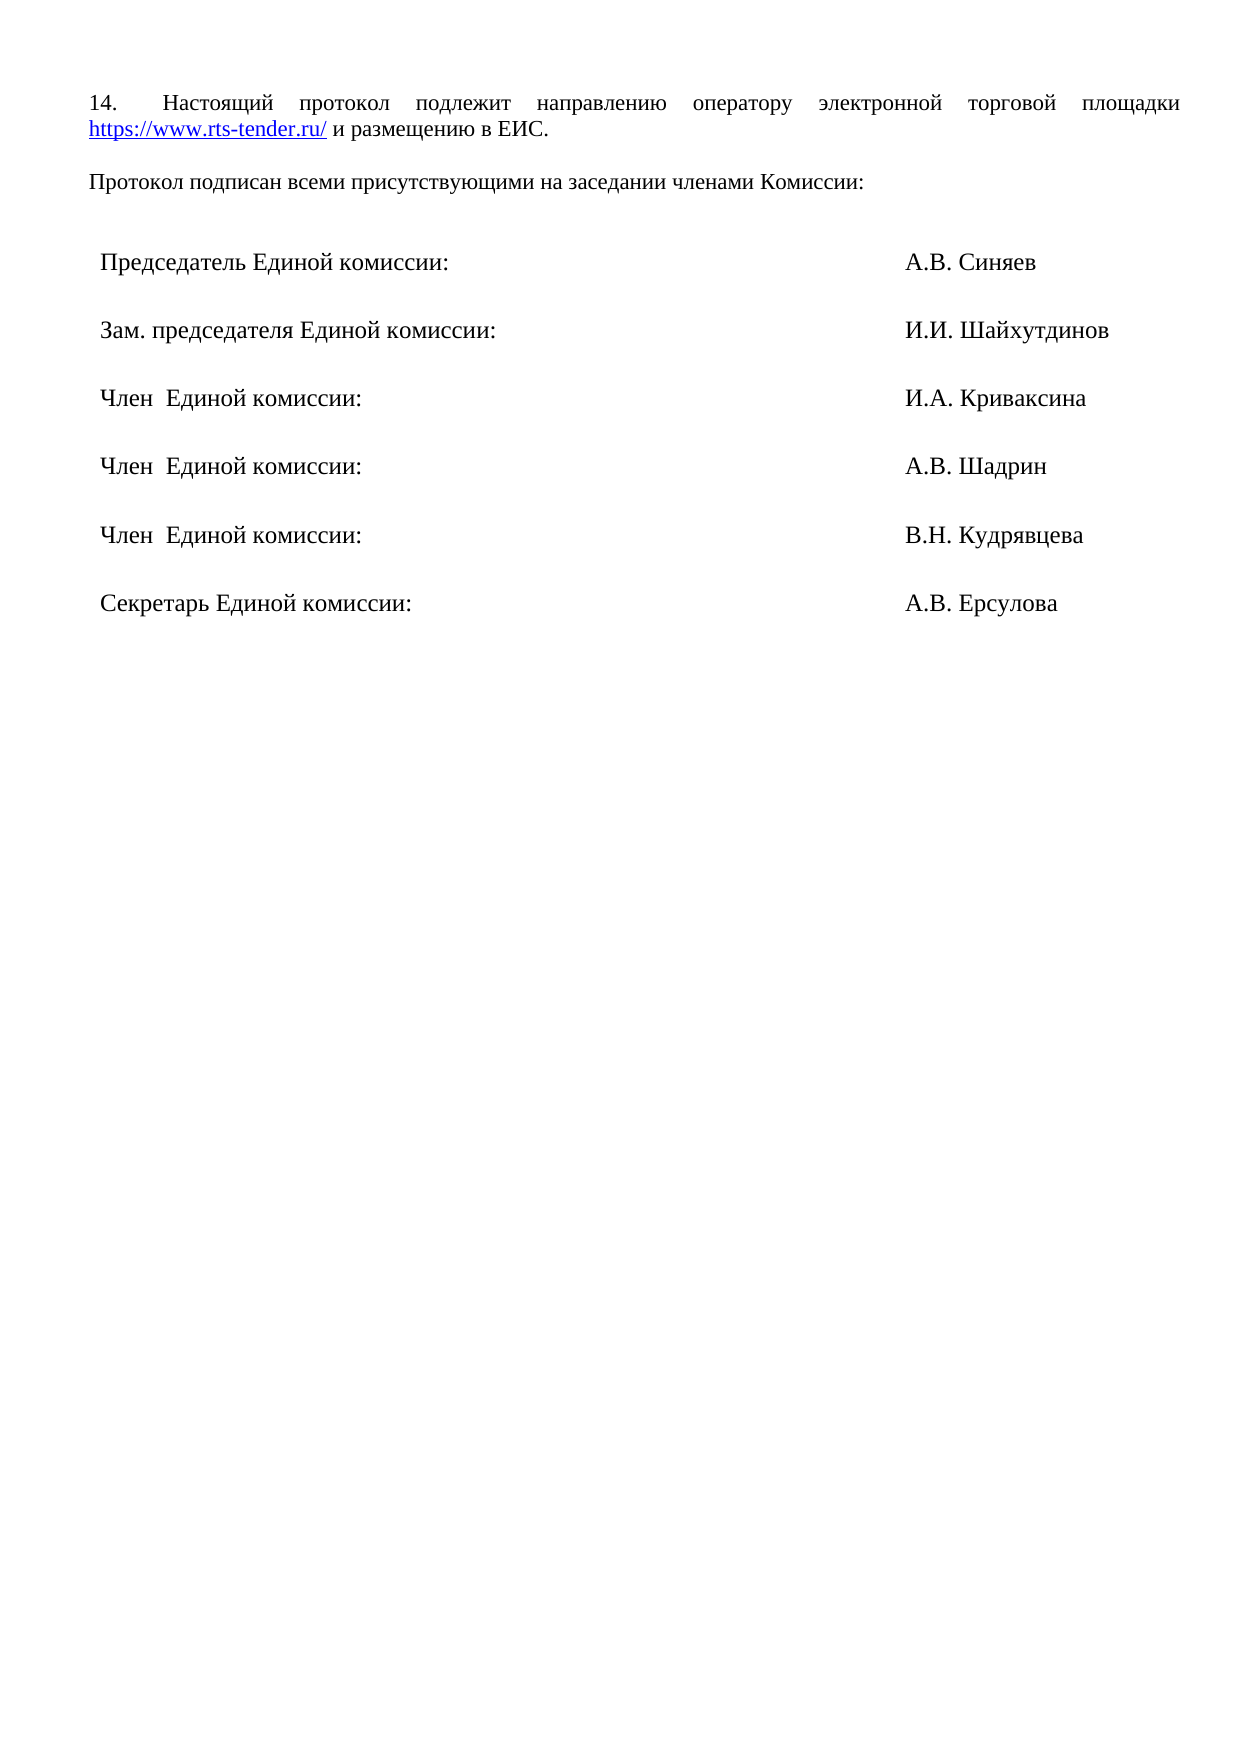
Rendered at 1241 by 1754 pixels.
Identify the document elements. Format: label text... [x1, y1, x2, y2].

table_cell А.В. Шадрин [894, 451, 1158, 520]
table_cell Зам. председателя Единой комиссии: [89, 315, 894, 383]
table_cell И.И. Шайхутдинов [894, 315, 1158, 383]
table_cell Член Единой комиссии: [89, 451, 894, 520]
text 14. Настоящий протокол подлежит направлению оператору электронной торговой площадки https://www.rts-tender.ru/ и размещению в ЕИС. [89, 89, 1181, 141]
table_cell И.А. Криваксина [894, 383, 1158, 451]
table_cell Член Единой комиссии: [89, 383, 894, 451]
table_cell Член Единой комиссии: [89, 520, 894, 588]
table_cell А.В. Ерсулова [894, 588, 1158, 656]
text Протокол подписан всеми присутствующими на заседании членами Комиссии: [89, 168, 1181, 194]
table_cell Секретарь Единой комиссии: [89, 588, 894, 656]
table_header Председатель Единой комиссии: [89, 247, 894, 315]
table_cell В.Н. Кудрявцева [894, 520, 1158, 588]
table_header А.В. Синяев [894, 247, 1158, 315]
